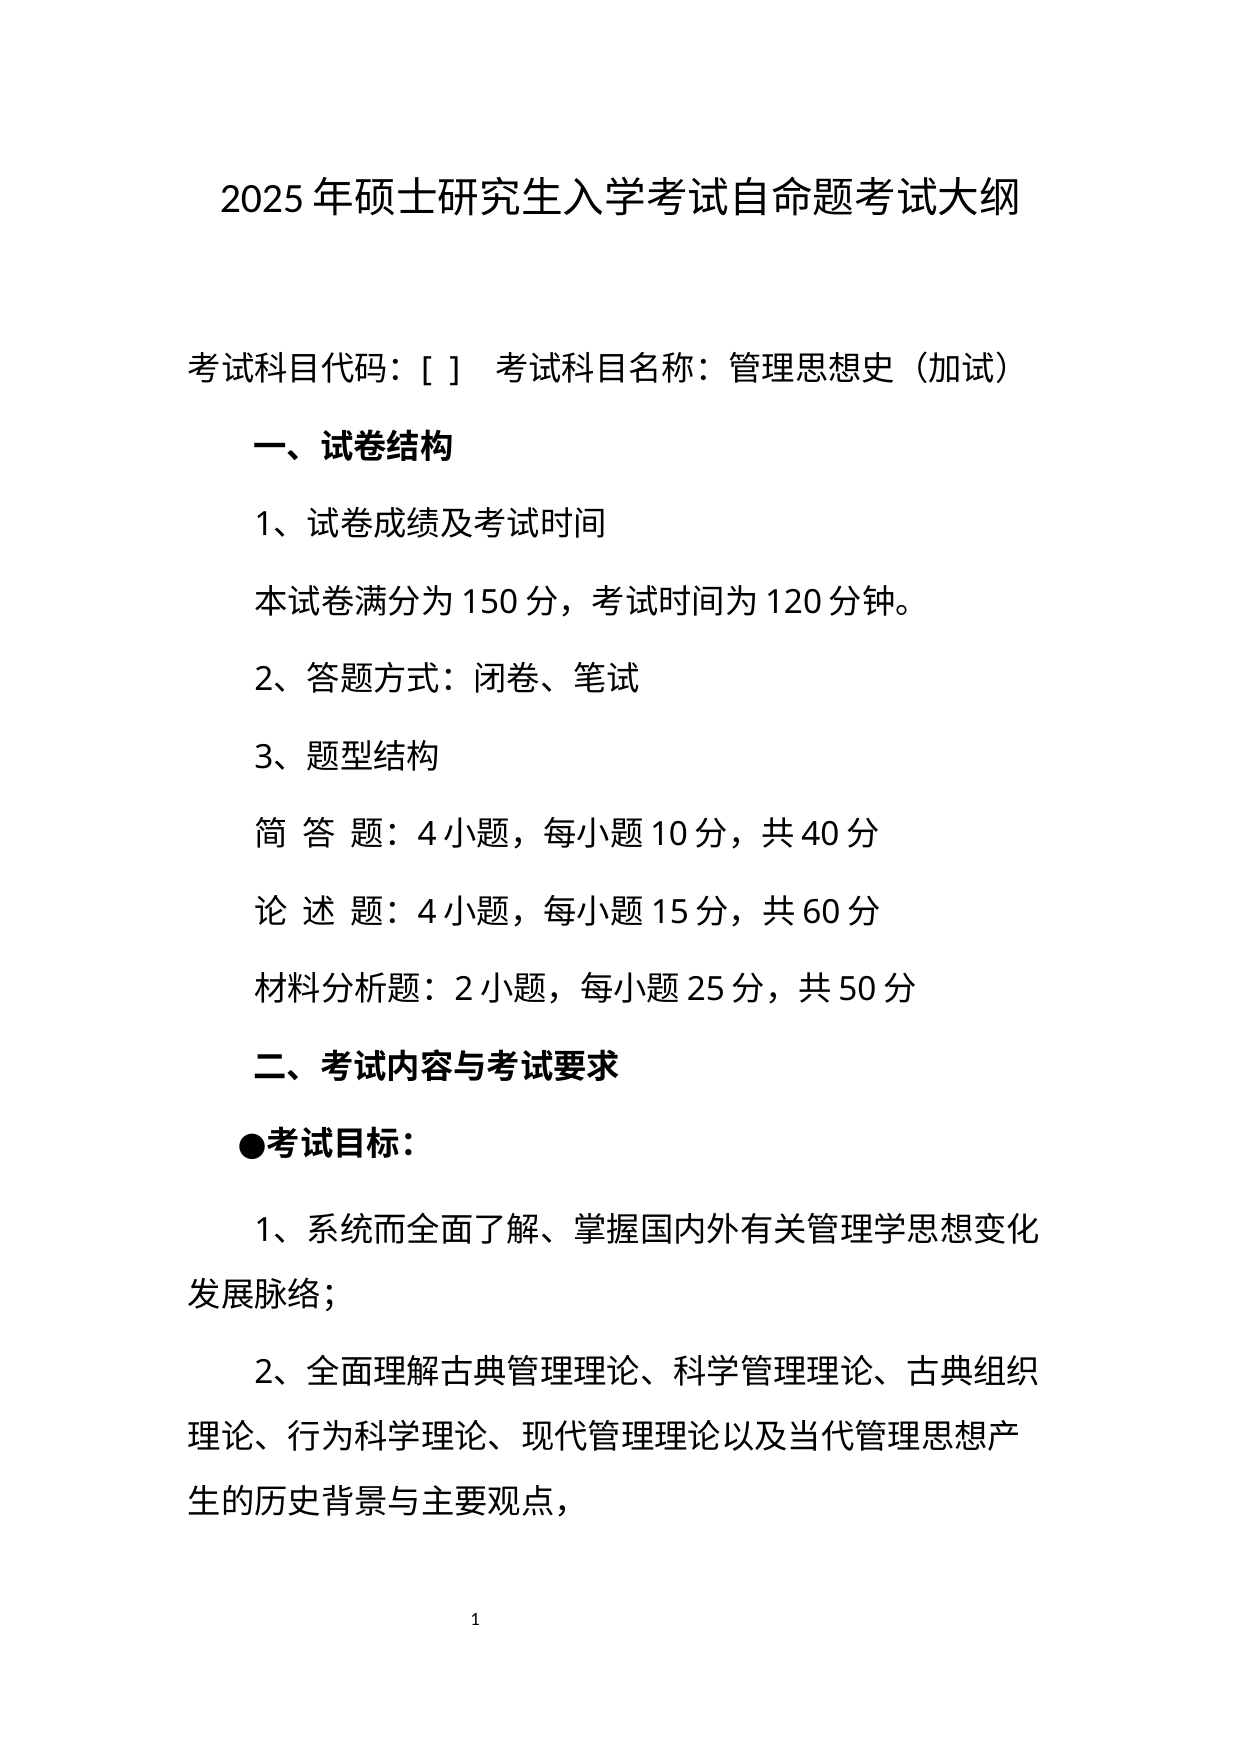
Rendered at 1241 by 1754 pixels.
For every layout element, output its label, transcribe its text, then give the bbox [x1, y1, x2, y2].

text 一、试卷结构 [187, 411, 1053, 476]
text 2、全面理解古典管理理论、科学管理理论、古典组织理论、行为科学理论、现代管理理论以及当代管理思想产生的历史背景与主要观点， [187, 1337, 1053, 1532]
text 2025年硕士研究生入学考试自命题考试大纲 [187, 162, 1053, 227]
text 2、答题方式：闭卷、笔试 [187, 644, 1053, 709]
text 二、考试内容与考试要求 [187, 1031, 1053, 1096]
text 3、题型结构 [187, 721, 1053, 786]
text ●考试目标： [187, 1109, 1053, 1174]
text 材料分析题：2小题，每小题25分，共50分 [187, 954, 1053, 1019]
text 本试卷满分为150分，考试时间为120分钟。 [187, 566, 1053, 631]
text 论 述 题：4小题，每小题 15分，共60分 [187, 876, 1053, 941]
text 考试科目代码：[ ] 考试科目名称：管理思想史（加试） [187, 334, 1053, 399]
text 1、系统而全面了解、掌握国内外有关管理学思想变化发展脉络； [187, 1194, 1053, 1324]
text 1、试卷成绩及考试时间 [187, 489, 1053, 554]
text 简 答 题：4小题，每小题10分，共40分 [187, 799, 1053, 864]
